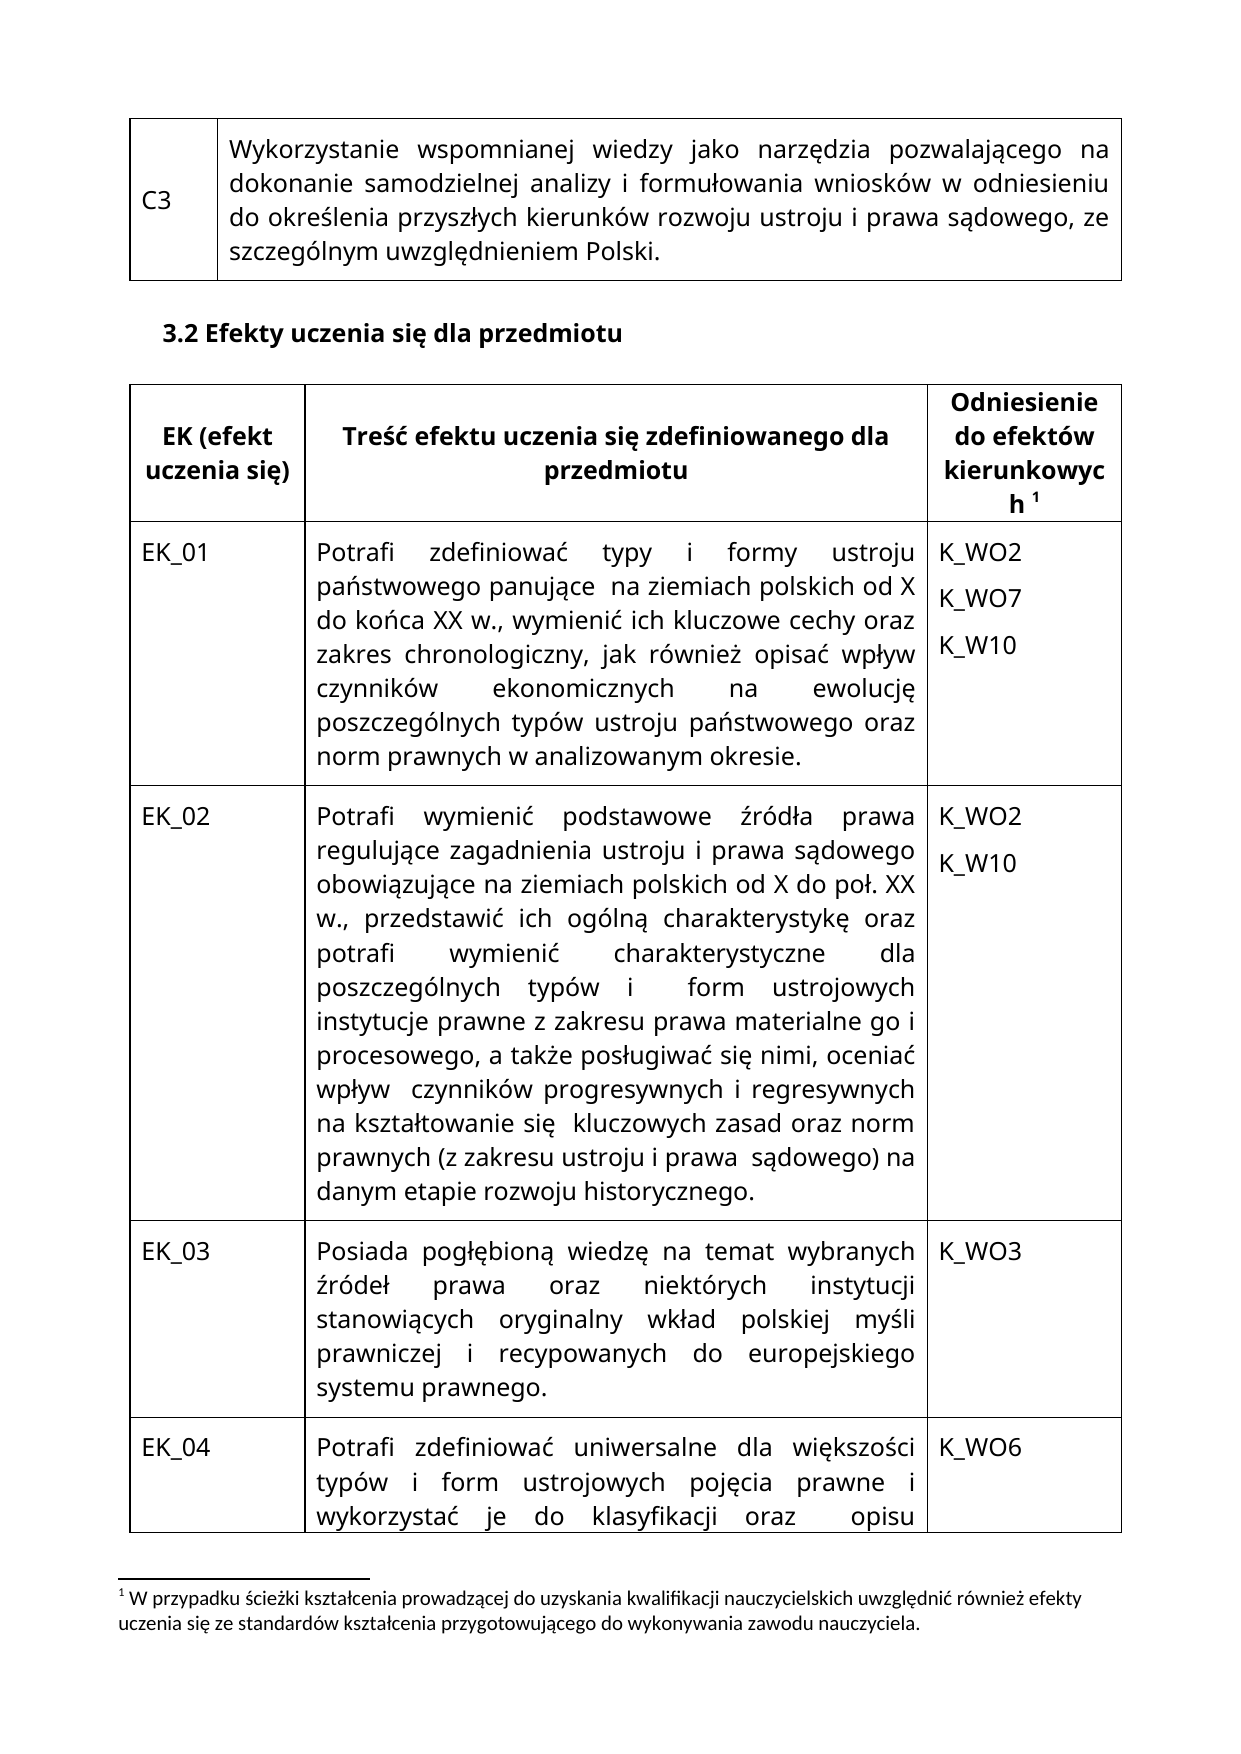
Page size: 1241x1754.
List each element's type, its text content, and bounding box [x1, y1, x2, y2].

table_cell EK_01 [131, 522, 304, 785]
table_cell Potrafi wymienić podstawowe źródła prawa regulujące zagadnienia ustroju i prawa sądowego obowiązujące na ziemiach polskich od X do poł. XX w., przedstawić ich ogólną charakterystykę oraz potrafi wymienić charakterystyczne dla poszczególnych typów i form ustrojowych instytucje prawne z zakresu prawa materialne go i procesowego, a także posługiwać się nimi, oceniać wpływ czynników progresywnych i regresywnych na kształtowanie się kluczowych zasad oraz norm prawnych (z zakresu ustroju i prawa sądowego) na danym etapie rozwoju historycznego. [306, 786, 927, 1220]
table_cell K_WO2 K_WO7 K_W10 [928, 522, 1121, 785]
table_cell K_WO6 [928, 1418, 1121, 1532]
table_header Treść efektu uczenia się zdefiniowanego dla przedmiotu [306, 385, 927, 521]
table_cell Potrafi zdefiniować typy i formy ustroju państwowego panujące na ziemiach polskich od X do końca XX w., wymienić ich kluczowe cechy oraz zakres chronologiczny, jak również opisać wpływ czynników ekonomicznych na ewolucję poszczególnych typów ustroju państwowego oraz norm prawnych w analizowanym okresie. [306, 522, 927, 785]
table_cell Wykorzystanie wspomnianej wiedzy jako narzędzia pozwalającego na dokonanie samodzielnej analizy i formułowania wniosków w odniesieniu do określenia przyszłych kierunków rozwoju ustroju i prawa sądowego, ze szczególnym uwzględnieniem Polski. [218, 119, 1121, 280]
table_cell EK_03 [131, 1221, 304, 1417]
table_cell EK_02 [131, 786, 304, 1220]
table_cell EK_04 [131, 1418, 304, 1532]
table_cell K_WO2 K_W10 [928, 786, 1121, 1220]
table_cell Posiada pogłębioną wiedzę na temat wybranych źródeł prawa oraz niektórych instytucji stanowiących oryginalny wkład polskiej myśli prawniczej i recypowanych do europejskiego systemu prawnego. [306, 1221, 927, 1417]
text 3.2 Efekty uczenia się dla przedmiotu [162, 316, 1122, 349]
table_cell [306, 1418, 927, 1532]
table_cell K_WO3 [928, 1221, 1121, 1417]
table_header EK (efekt uczenia się) [131, 385, 304, 521]
table_cell C3 [131, 119, 217, 280]
table_header Odniesienie do efektów kierunkowych [928, 385, 1121, 521]
